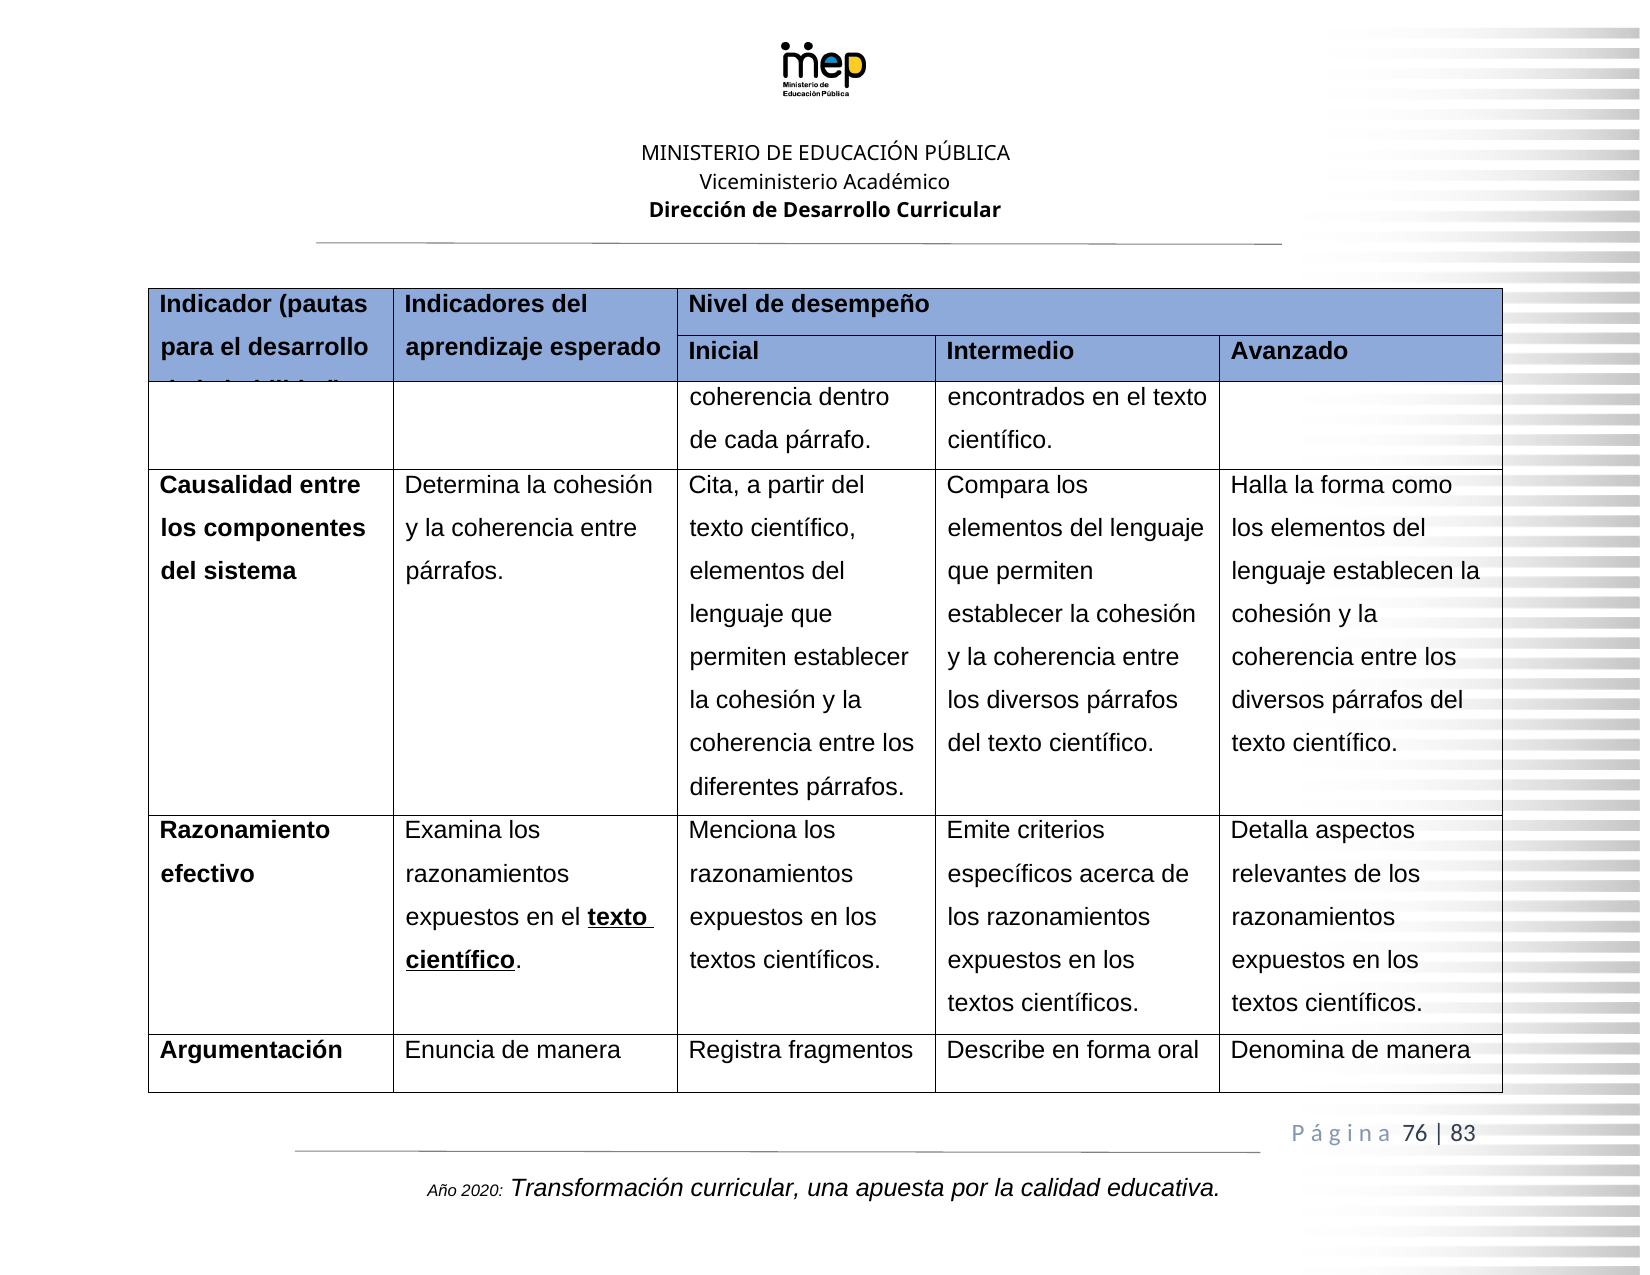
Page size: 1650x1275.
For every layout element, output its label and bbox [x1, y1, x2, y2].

picture [770, 25, 877, 115]
picture [1220, 1035, 1502, 1092]
picture [1220, 816, 1502, 1034]
picture [1190, 382, 1219, 469]
picture [1190, 470, 1219, 815]
picture [1190, 1035, 1219, 1092]
picture [1220, 382, 1502, 469]
picture [1190, 816, 1219, 1034]
picture [1220, 470, 1502, 815]
picture [1190, 26, 1640, 1275]
